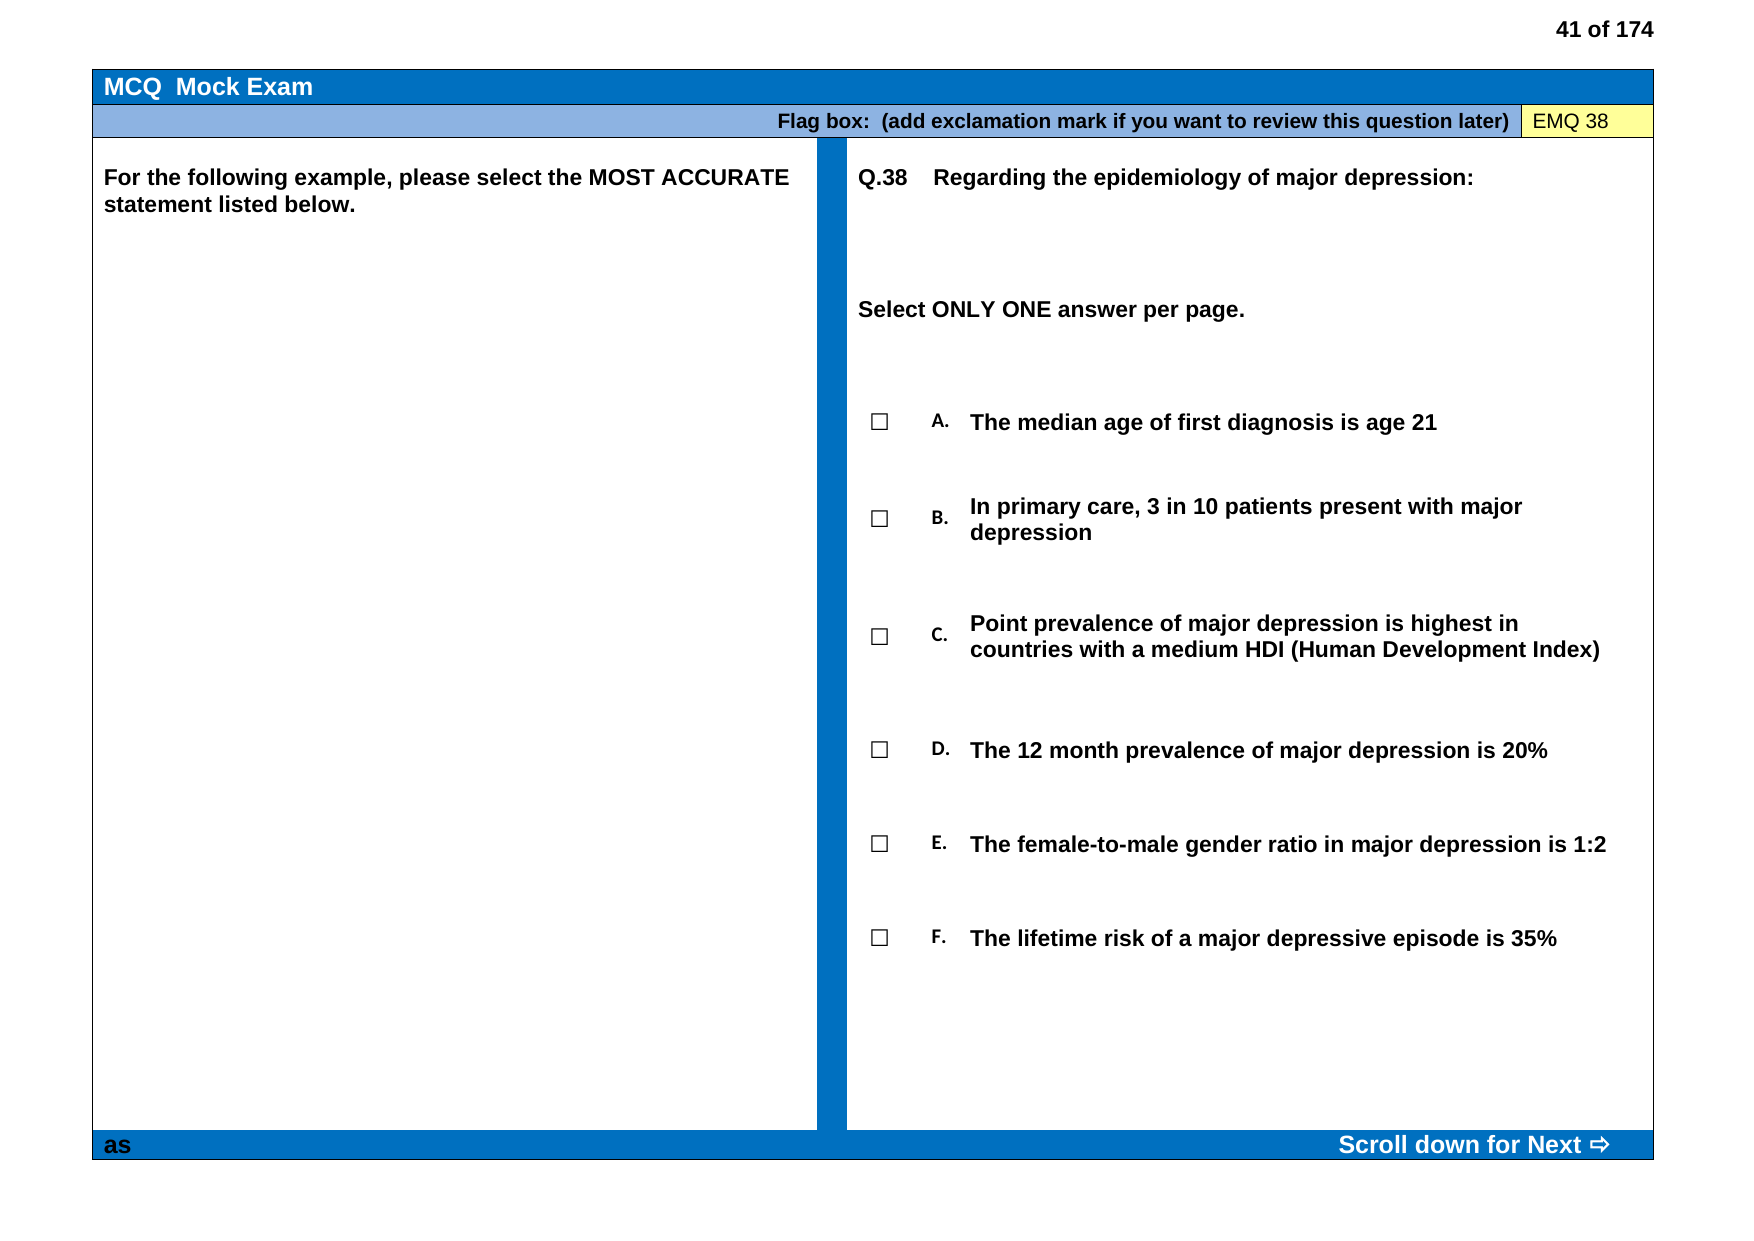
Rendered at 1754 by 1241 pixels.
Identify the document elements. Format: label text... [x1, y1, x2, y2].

table_cell Q.38 Regarding the epidemiology of major depression: Select ONLY ONE answer per page. [847, 138, 1653, 1130]
table_cell EMQ 38 [1522, 105, 1653, 137]
table_cell For the following example, please select the MOST ACCURATE statement listed below. [93, 138, 817, 1130]
table_cell Flag box: (add exclamation mark if you want to review this question later) [93, 105, 1521, 137]
table_header MCQ Mock Exam [93, 70, 1653, 104]
table_cell [817, 138, 847, 1130]
table_cell Scroll down for Next [1327, 1130, 1653, 1159]
table_cell as [93, 1130, 1327, 1159]
